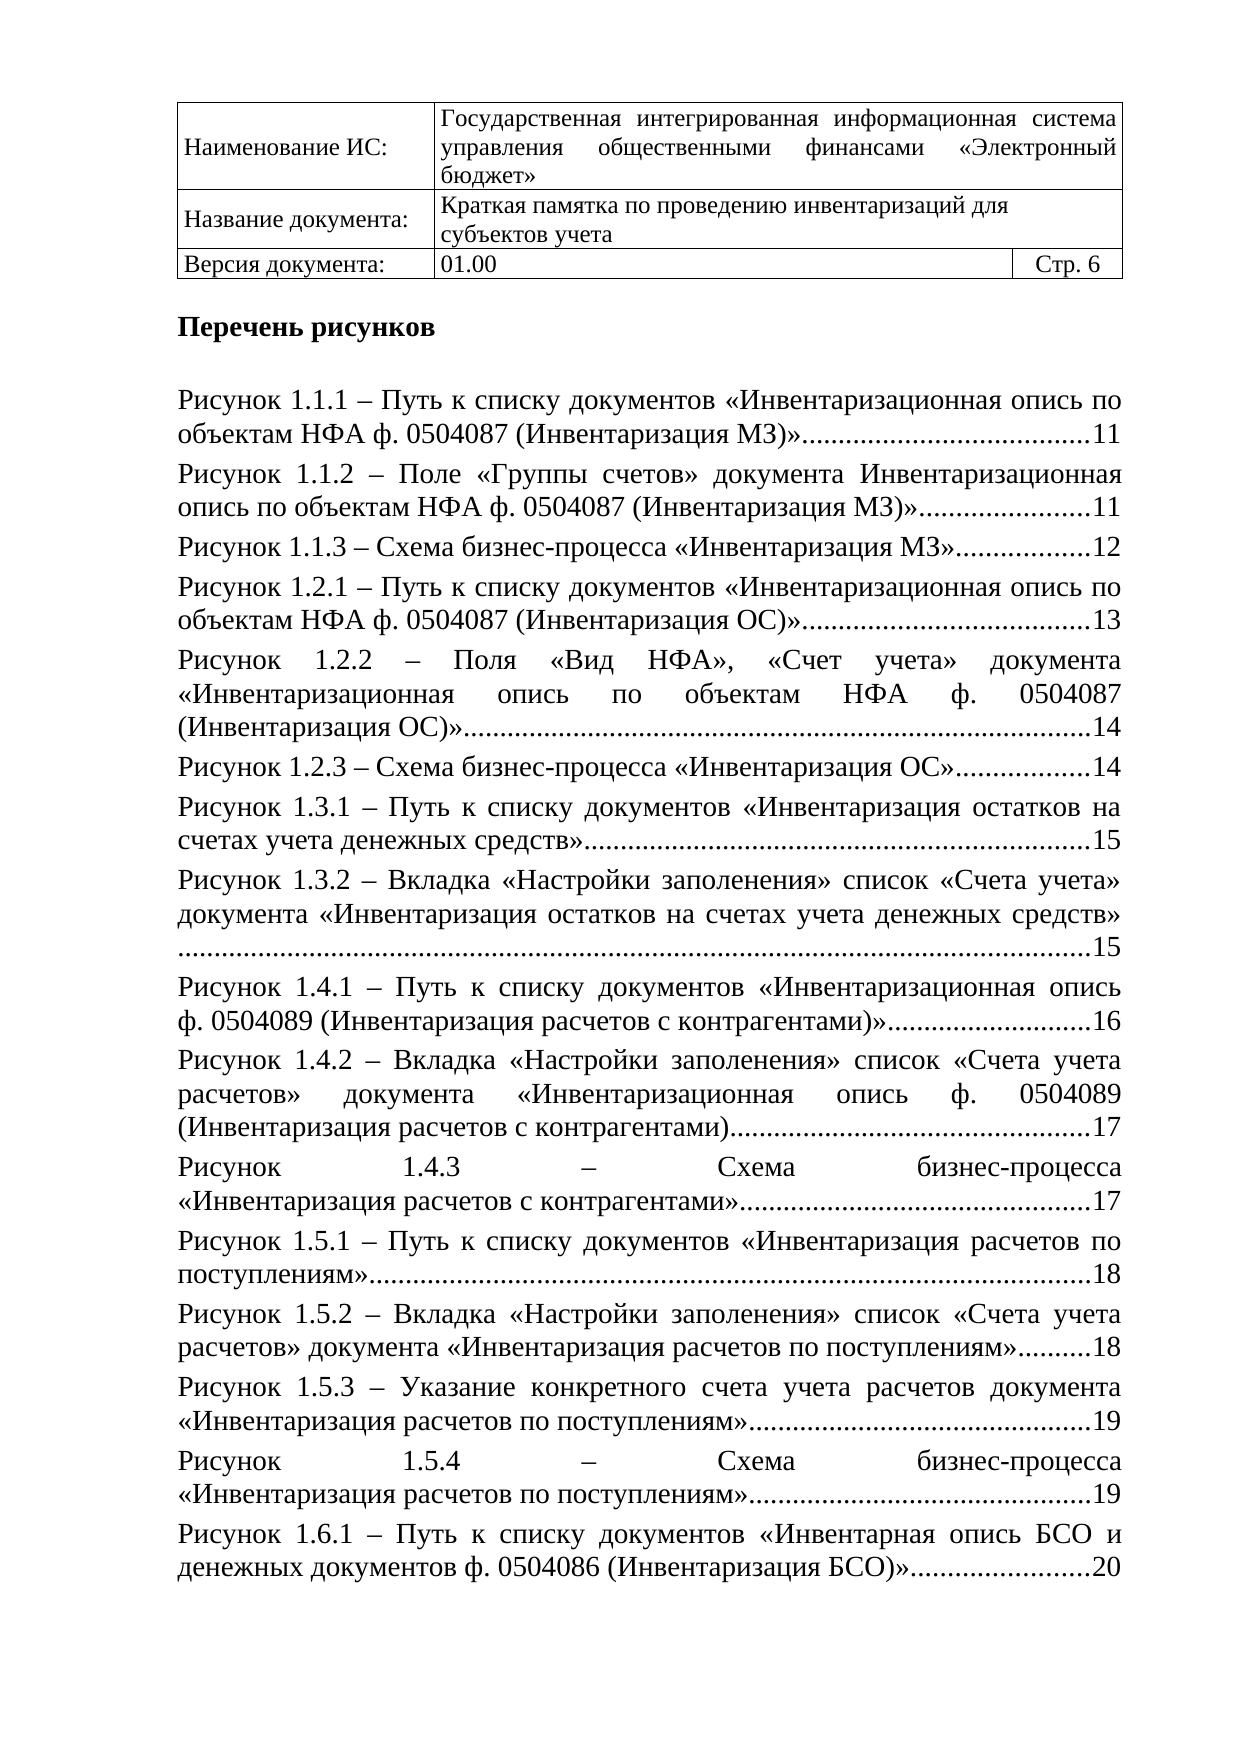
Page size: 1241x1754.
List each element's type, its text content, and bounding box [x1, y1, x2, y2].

text Рисунок 1.5.2 – Вкладка «Настройки заполенения» список «Счета учета расчетов» документа «Инвентаризация расчетов по поступлениям» 18 [177, 1296, 1122, 1363]
text Рисунок 1.5.3 – Указание конкретного счета учета расчетов документа «Инвентаризация расчетов по поступлениям» 19 [177, 1369, 1122, 1436]
text Рисунок 1.1.1 – Путь к списку документов «Инвентаризационная опись по объектам НФА ф. 0504087 (Инвентаризация МЗ)» 11 [177, 382, 1122, 449]
text Рисунок 1.4.1 – Путь к списку документов «Инвентаризационная опись ф. 0504089 (Инвентаризация расчетов с контрагентами)» 16 [177, 969, 1122, 1036]
text Рисунок 1.3.2 – Вкладка «Настройки заполенения» список «Счета учета» документа «Инвентаризация остатков на счетах учета денежных средств» 15 [177, 862, 1122, 963]
text Рисунок 1.1.3 – Схема бизнес-процесса «Инвентаризация МЗ» 12 [376, 529, 1122, 563]
text Рисунок 1.6.1 – Путь к списку документов «Инвентарная опись БСО и денежных документов ф. 0504086 (Инвентаризация БСО)» 20 [177, 1516, 1122, 1583]
text Перечень рисунков [177, 309, 1122, 343]
text Рисунок 1.5.4 – Схема бизнес-процесса «Инвентаризация расчетов по поступлениям» 19 [177, 1443, 1122, 1510]
text Рисунок 1.3.1 – Путь к списку документов «Инвентаризация остатков на счетах учета денежных средств» 15 [177, 789, 1122, 856]
text Рисунок 1.2.1 – Путь к списку документов «Инвентаризационная опись по объектам НФА ф. 0504087 (Инвентаризация ОС)» 13 [177, 569, 1122, 636]
text Рисунок 1.1.2 – Поле «Группы счетов» документа Инвентаризационная опись по объектам НФА ф. 0504087 (Инвентаризация МЗ)» 11 [177, 456, 1122, 523]
text Рисунок 1.1.3 – Схема бизнес-процесса «Инвентаризация МЗ» 12 [177, 529, 354, 563]
text Рисунок 1.2.3 – Схема бизнес-процесса «Инвентаризация ОС» 14 [177, 749, 1122, 783]
text Рисунок 1.4.3 – Схема бизнес-процесса «Инвентаризация расчетов с контрагентами» 17 [177, 1149, 1122, 1216]
text Рисунок 1.5.1 – Путь к списку документов «Инвентаризация расчетов по поступлениям» 18 [177, 1223, 1122, 1290]
text Рисунок 1.2.2 – Поля «Вид НФА», «Счет учета» документа «Инвентаризационная опись по объектам НФА ф. 0504087 (Инвентаризация ОС)» 14 [177, 642, 1122, 743]
text Рисунок 1.4.2 – Вкладка «Настройки заполенения» список «Счета учета расчетов» документа «Инвентаризационная опись ф. 0504089 (Инвентаризация расчетов с контрагентами) 17 [177, 1042, 1122, 1143]
